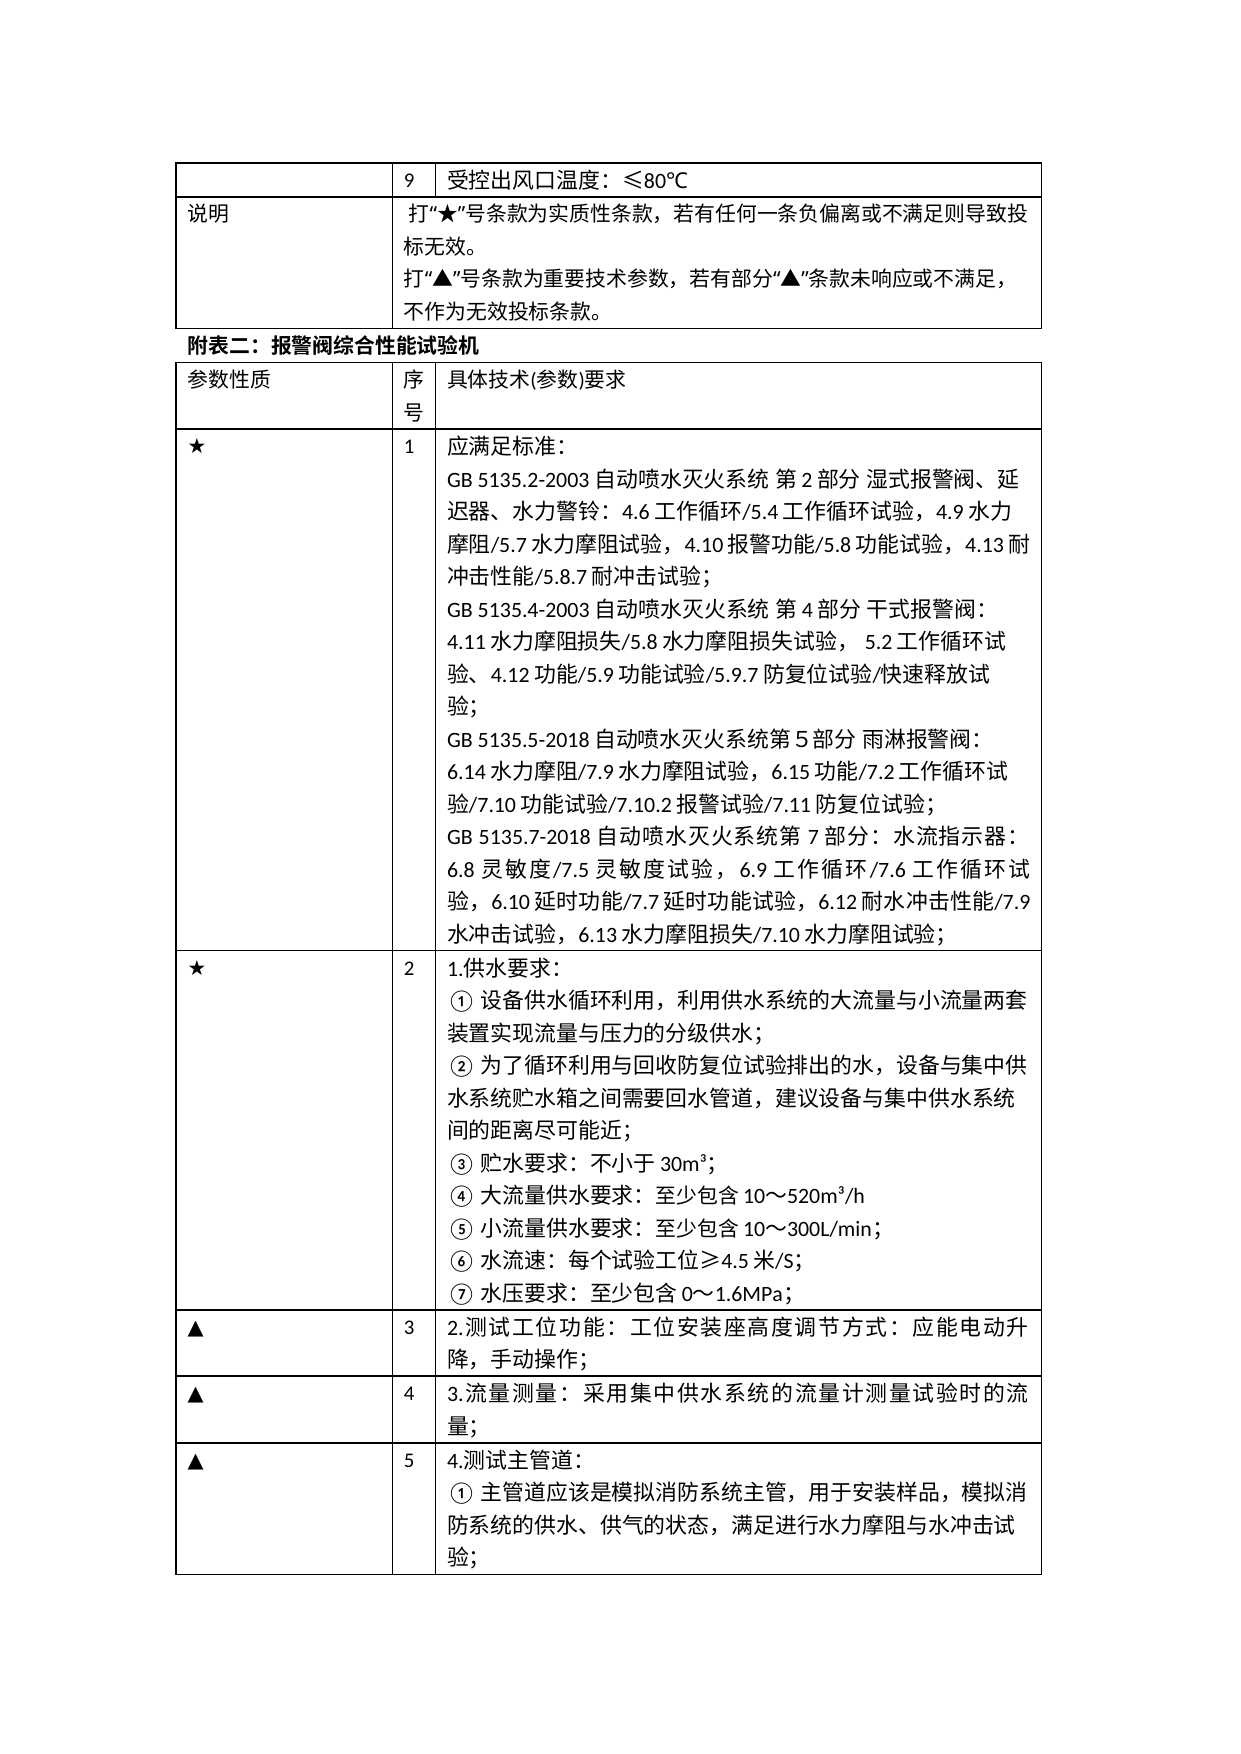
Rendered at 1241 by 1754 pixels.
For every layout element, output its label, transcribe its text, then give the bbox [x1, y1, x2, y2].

table_header 具体技术(参数)要求 [436, 363, 1041, 428]
table_cell 5 [393, 1444, 435, 1573]
table_cell 打“★”号条款为实质性条款，若有任何一条负偏离或不满足则导致投标无效。 打“▲”号条款为重要技术参数，若有部分“▲”条款未响应或不满足，不作为无效投标条款。 [393, 198, 1041, 328]
table_cell 应满足标准： GB 5135.2-2003 自动喷水灭火系统 第2部分 湿式报警阀、延迟器、水力警铃：4.6 工作循环/5.4工作循环试验，4.9 水力摩阻/5.7水力摩阻试验，4.10报警功能/5.8功能试验，4.13耐冲击性能/5.8.7耐冲击试验； GB 5135.4-2003 自动喷水灭火系统 第4部分 干式报警阀：4.11水力摩阻损失/5.8水力摩阻损失试验， 5.2工作循环试验、4.12功能/5.9功能试验/5.9.7防复位试验/快速释放试验； GB 5135.5-2018自动喷水灭火系统第５部分 雨淋报警阀：6.14水力摩阻/7.9水力摩阻试验，6.15功能/7.2工作循环试验/7.10功能试验/7.10.2报警试验/7.11防复位试验； GB 5135.7-2018自动喷水灭火系统第7部分：水流指示器：6.8灵敏度/7.5灵敏度试验，6.9工作循环/7.6工作循环试验，6.10延时功能/7.7延时功能试验，6.12耐水冲击性能/7.9水冲击试验，6.13水力摩阻损失/7.10水力摩阻试验； [436, 430, 1041, 950]
text 附表二：报警阀综合性能试验机 [187, 329, 1053, 362]
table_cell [436, 1444, 1041, 1573]
table_cell ▲ [177, 1377, 392, 1442]
table_cell 2 [393, 951, 435, 1309]
table_cell 受控出风口温度：≤80℃ [436, 164, 1041, 196]
table_cell ★ [177, 430, 392, 950]
table_cell 3.流量测量：采用集中供水系统的流量计测量试验时的流量； [436, 1377, 1041, 1442]
table_cell ▲ [177, 1311, 392, 1375]
table_header 序号 [393, 363, 435, 428]
table_cell [177, 164, 392, 196]
table_cell 说明 [177, 198, 392, 328]
table_cell 4 [393, 1377, 435, 1442]
table_cell 9 [393, 164, 435, 196]
table_cell ▲ [177, 1444, 392, 1573]
table_cell 1 [393, 430, 435, 950]
table_cell 3 [393, 1311, 435, 1375]
table_cell ★ [177, 951, 392, 1309]
table_cell 2.测试工位功能：工位安装座高度调节方式：应能电动升降，手动操作； [436, 1311, 1041, 1375]
table_header 参数性质 [177, 363, 392, 428]
table_cell 1.供水要求： ①设备供水循环利用，利用供水系统的大流量与小流量两套装置实现流量与压力的分级供水； ②为了循环利用与回收防复位试验排出的水，设备与集中供水系统贮水箱之间需要回水管道，建议设备与集中供水系统间的距离尽可能近； ③贮水要求：不小于30m³； ④大流量供水要求：至少包含10～520m³/h ⑤小流量供水要求：至少包含10～300L/min； ⑥水流速：每个试验工位≥4.5米/S； ⑦水压要求：至少包含0～1.6MPa； [436, 951, 1041, 1309]
